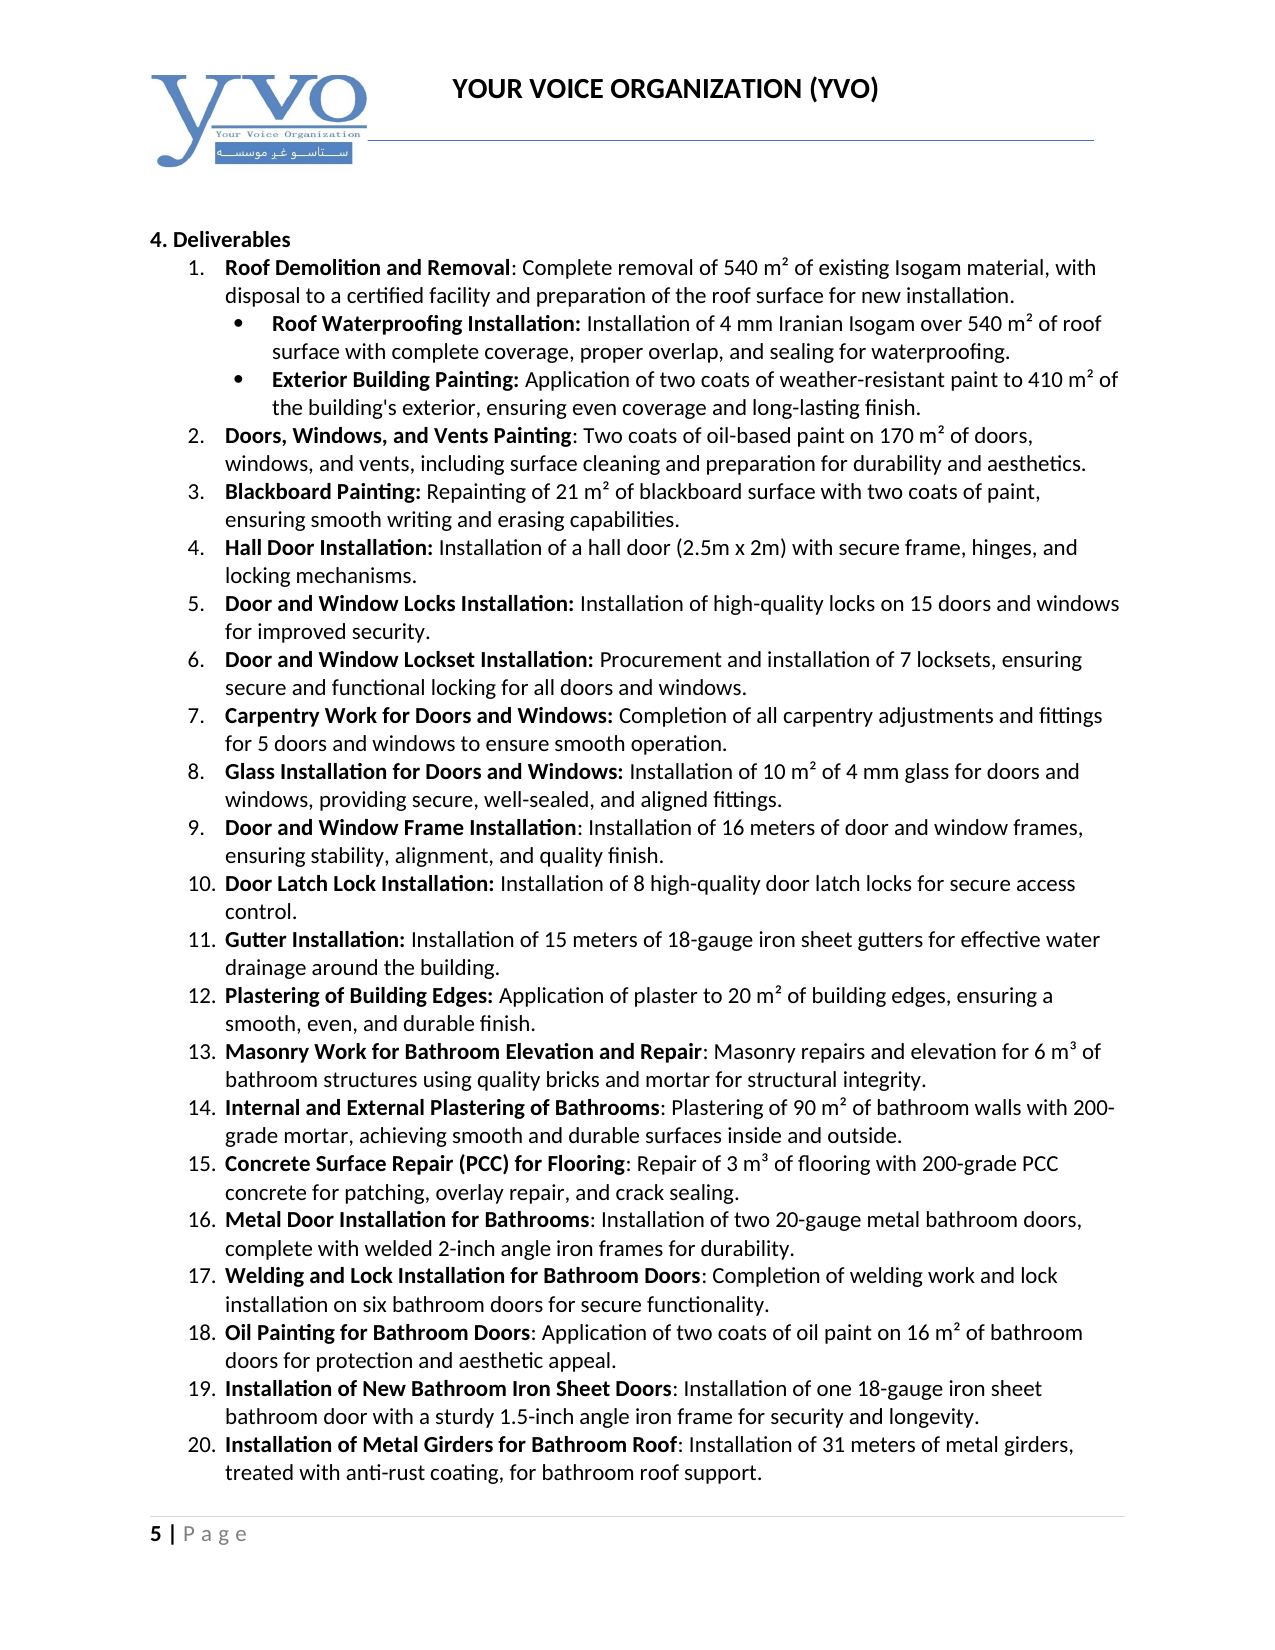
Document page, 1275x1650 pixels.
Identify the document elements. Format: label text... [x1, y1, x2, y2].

list Installation of New Bathroom Iron Sheet Doors: Installation of one 18-gauge iron sheet bathroom door with a sturdy 1.5-inch angle iron frame for security and longevity. [187, 1374, 1125, 1430]
list Carpentry Work for Doors and Windows: Completion of all carpentry adjustments and fittings for 5 doors and windows to ensure smooth operation. [187, 701, 1125, 757]
list Exterior Building Painting: Application of two coats of weather-resistant paint to 410 m² of the building's exterior, ensuring even coverage and long-lasting finish. [234, 365, 1125, 421]
list Installation of Metal Girders for Bathroom Roof: Installation of 31 meters of metal girders, treated with anti-rust coating, for bathroom roof support. [187, 1430, 1125, 1486]
list Roof Waterproofing Installation: Installation of 4 mm Iranian Isogam over 540 m² of roof surface with complete coverage, proper overlap, and sealing for waterproofing. [234, 309, 1125, 365]
list Blackboard Painting: Repainting of 21 m² of blackboard surface with two coats of paint, ensuring smooth writing and erasing capabilities. [187, 477, 1125, 533]
picture [150, 75, 368, 168]
list Door and Window Frame Installation: Installation of 16 meters of door and window frames, ensuring stability, alignment, and quality finish. [187, 813, 1125, 869]
list Hall Door Installation: Installation of a hall door (2.5m x 2m) with secure frame, hinges, and locking mechanisms. [187, 533, 1125, 589]
list Oil Painting for Bathroom Doors: Application of two coats of oil paint on 16 m² of bathroom doors for protection and aesthetic appeal. [187, 1318, 1125, 1374]
list Plastering of Building Edges: Application of plaster to 20 m² of building edges, ensuring a smooth, even, and durable finish. [187, 981, 1125, 1037]
list Door and Window Lockset Installation: Procurement and installation of 7 locksets, ensuring secure and functional locking for all doors and windows. [187, 645, 1125, 701]
list Welding and Lock Installation for Bathroom Doors: Completion of welding work and lock installation on six bathroom doors for secure functionality. [187, 1262, 1125, 1318]
list Masonry Work for Bathroom Elevation and Repair: Masonry repairs and elevation for 6 m³ of bathroom structures using quality bricks and mortar for structural integrity. [187, 1037, 1125, 1093]
list Glass Installation for Doors and Windows: Installation of 10 m² of 4 mm glass for doors and windows, providing secure, well-sealed, and aligned fittings. [187, 757, 1125, 813]
list Door Latch Lock Installation: Installation of 8 high-quality door latch locks for secure access control. [187, 869, 1125, 925]
list Doors, Windows, and Vents Painting: Two coats of oil-based paint on 170 m² of doors, windows, and vents, including surface cleaning and preparation for durability and aesthetics. [187, 421, 1125, 477]
list Door and Window Locks Installation: Installation of high-quality locks on 15 doors and windows for improved security. [187, 589, 1125, 645]
list Concrete Surface Repair (PCC) for Flooring: Repair of 3 m³ of flooring with 200-grade PCC concrete for patching, overlay repair, and crack sealing. [187, 1149, 1125, 1206]
list Gutter Installation: Installation of 15 meters of 18-gauge iron sheet gutters for effective water drainage around the building. [187, 925, 1125, 981]
text 4. Deliverables [150, 225, 1125, 253]
list Internal and External Plastering of Bathrooms: Plastering of 90 m² of bathroom walls with 200-grade mortar, achieving smooth and durable surfaces inside and outside. [187, 1093, 1125, 1149]
list Metal Door Installation for Bathrooms: Installation of two 20-gauge metal bathroom doors, complete with welded 2-inch angle iron frames for durability. [187, 1206, 1125, 1262]
list Roof Demolition and Removal: Complete removal of 540 m² of existing Isogam material, with disposal to a certified facility and preparation of the roof surface for new installation. [187, 253, 1125, 309]
